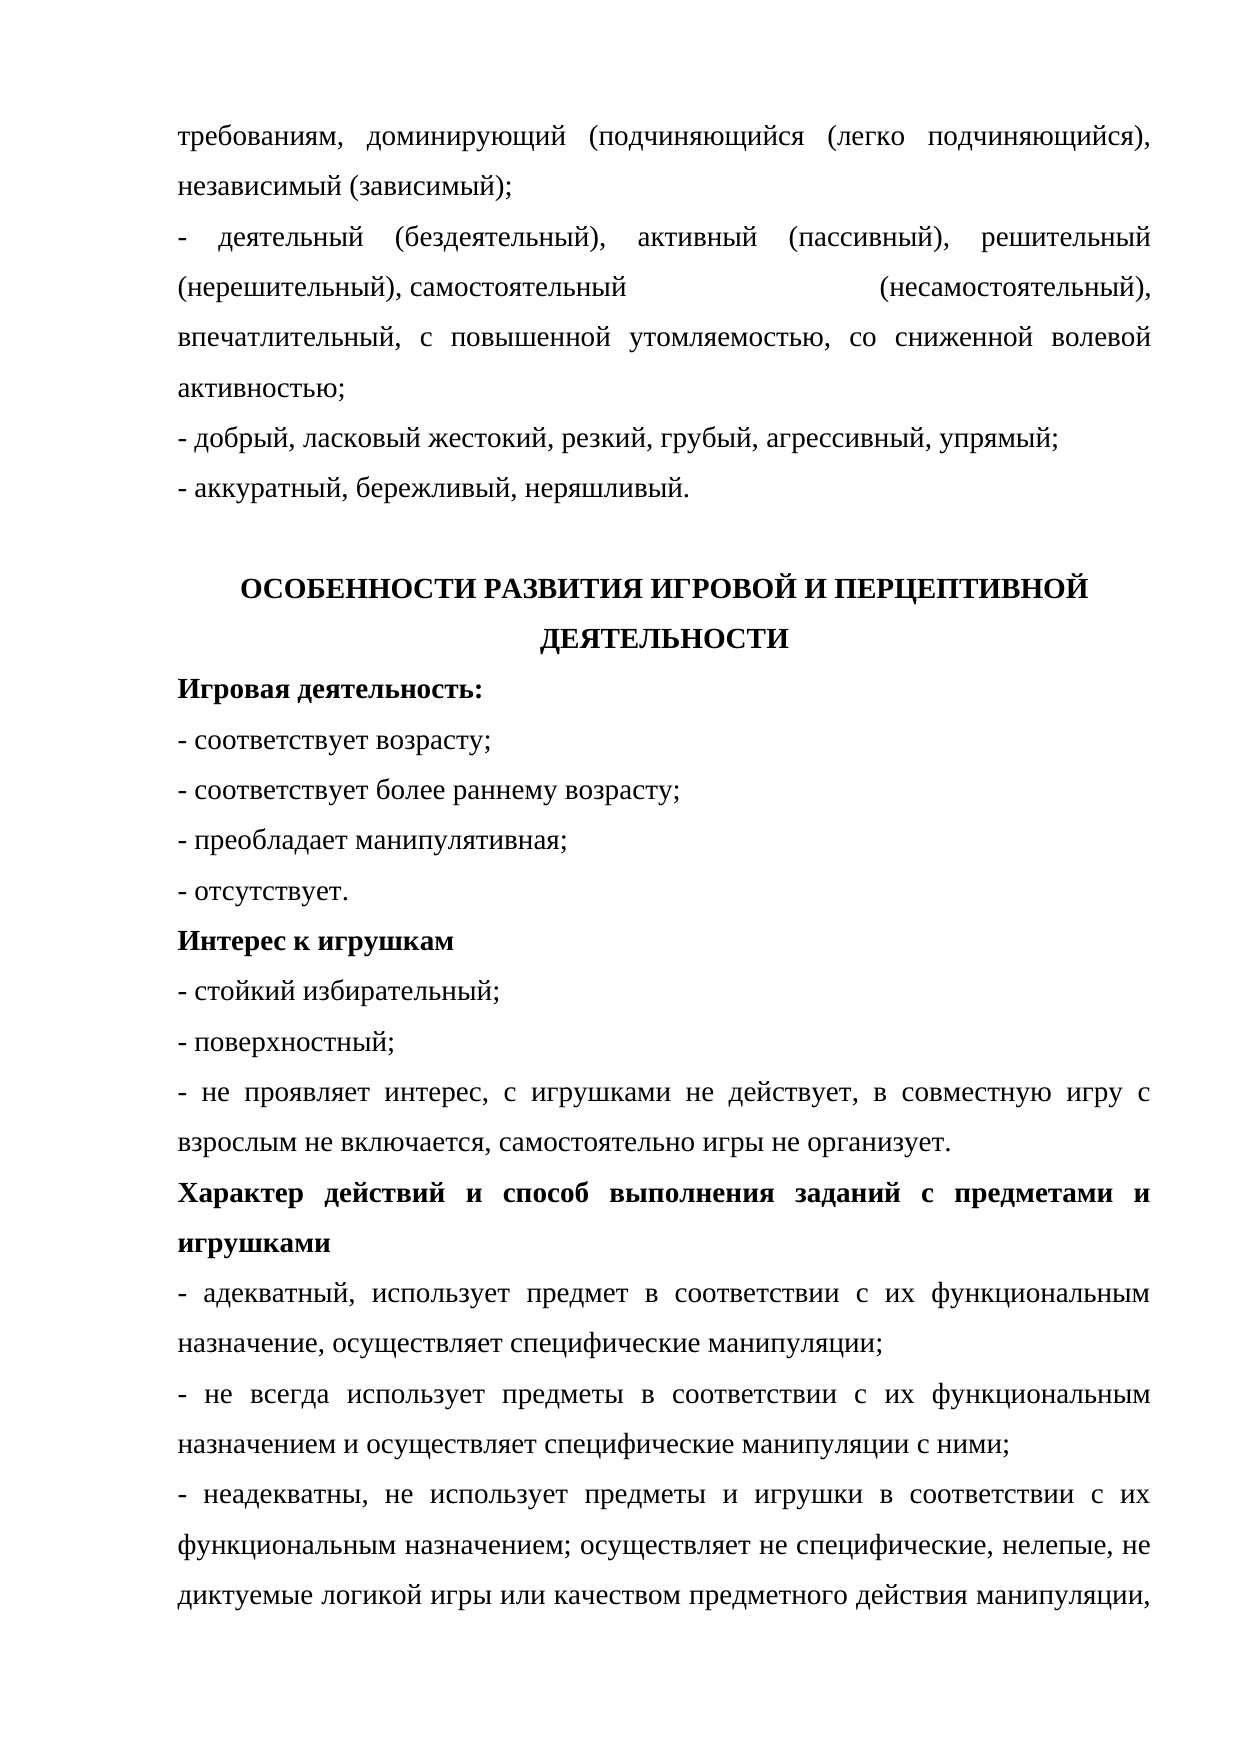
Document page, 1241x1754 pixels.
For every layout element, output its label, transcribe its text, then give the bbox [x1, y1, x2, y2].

text - преобладает манипулятивная; [177, 822, 1152, 856]
text ОСОБЕННОСТИ РАЗВИТИЯ ИГРОВОЙ И ПЕРЦЕПТИВНОЙ ДЕЯТЕЛЬНОСТИ [177, 571, 1152, 655]
text - не проявляет интерес, с игрушками не действует, в совместную игру с взрослым не включается, самостоятельно игры не организует. [177, 1074, 1152, 1158]
text Игровая деятельность: [177, 672, 1152, 705]
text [177, 1477, 1152, 1611]
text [177, 118, 1152, 202]
text - добрый, ласковый жестокий, резкий, грубый, агрессивный, упрямый; [177, 420, 1152, 453]
text - соответствует более раннему возрасту; [177, 772, 1152, 806]
text - не всегда использует предметы в соответствии с их функциональным назначением и осуществляет специфические манипуляции с ними; [177, 1376, 1152, 1460]
text - деятельный (бездеятельный), активный (пассивный), решительный (нерешительный), самостоятельный (несамостоятельный), впечатлительный, с повышенной утомляемостью, со сниженной волевой активностью; [177, 219, 1152, 403]
text - стойкий избирательный; [177, 973, 1152, 1007]
text Характер действий и способ выполнения заданий с предметами и игрушками [177, 1175, 1152, 1258]
text - аккуратный, бережливый, неряшливый. [177, 470, 1152, 504]
text - адекватный, использует предмет в соответствии с их функциональным назначение, осуществляет специфические манипуляции; [177, 1275, 1152, 1359]
text - поверхностный; [177, 1024, 1152, 1057]
text - соответствует возрасту; [177, 722, 1152, 755]
text Интерес к игрушкам [177, 923, 1152, 957]
text - отсутствует. [177, 873, 1152, 906]
